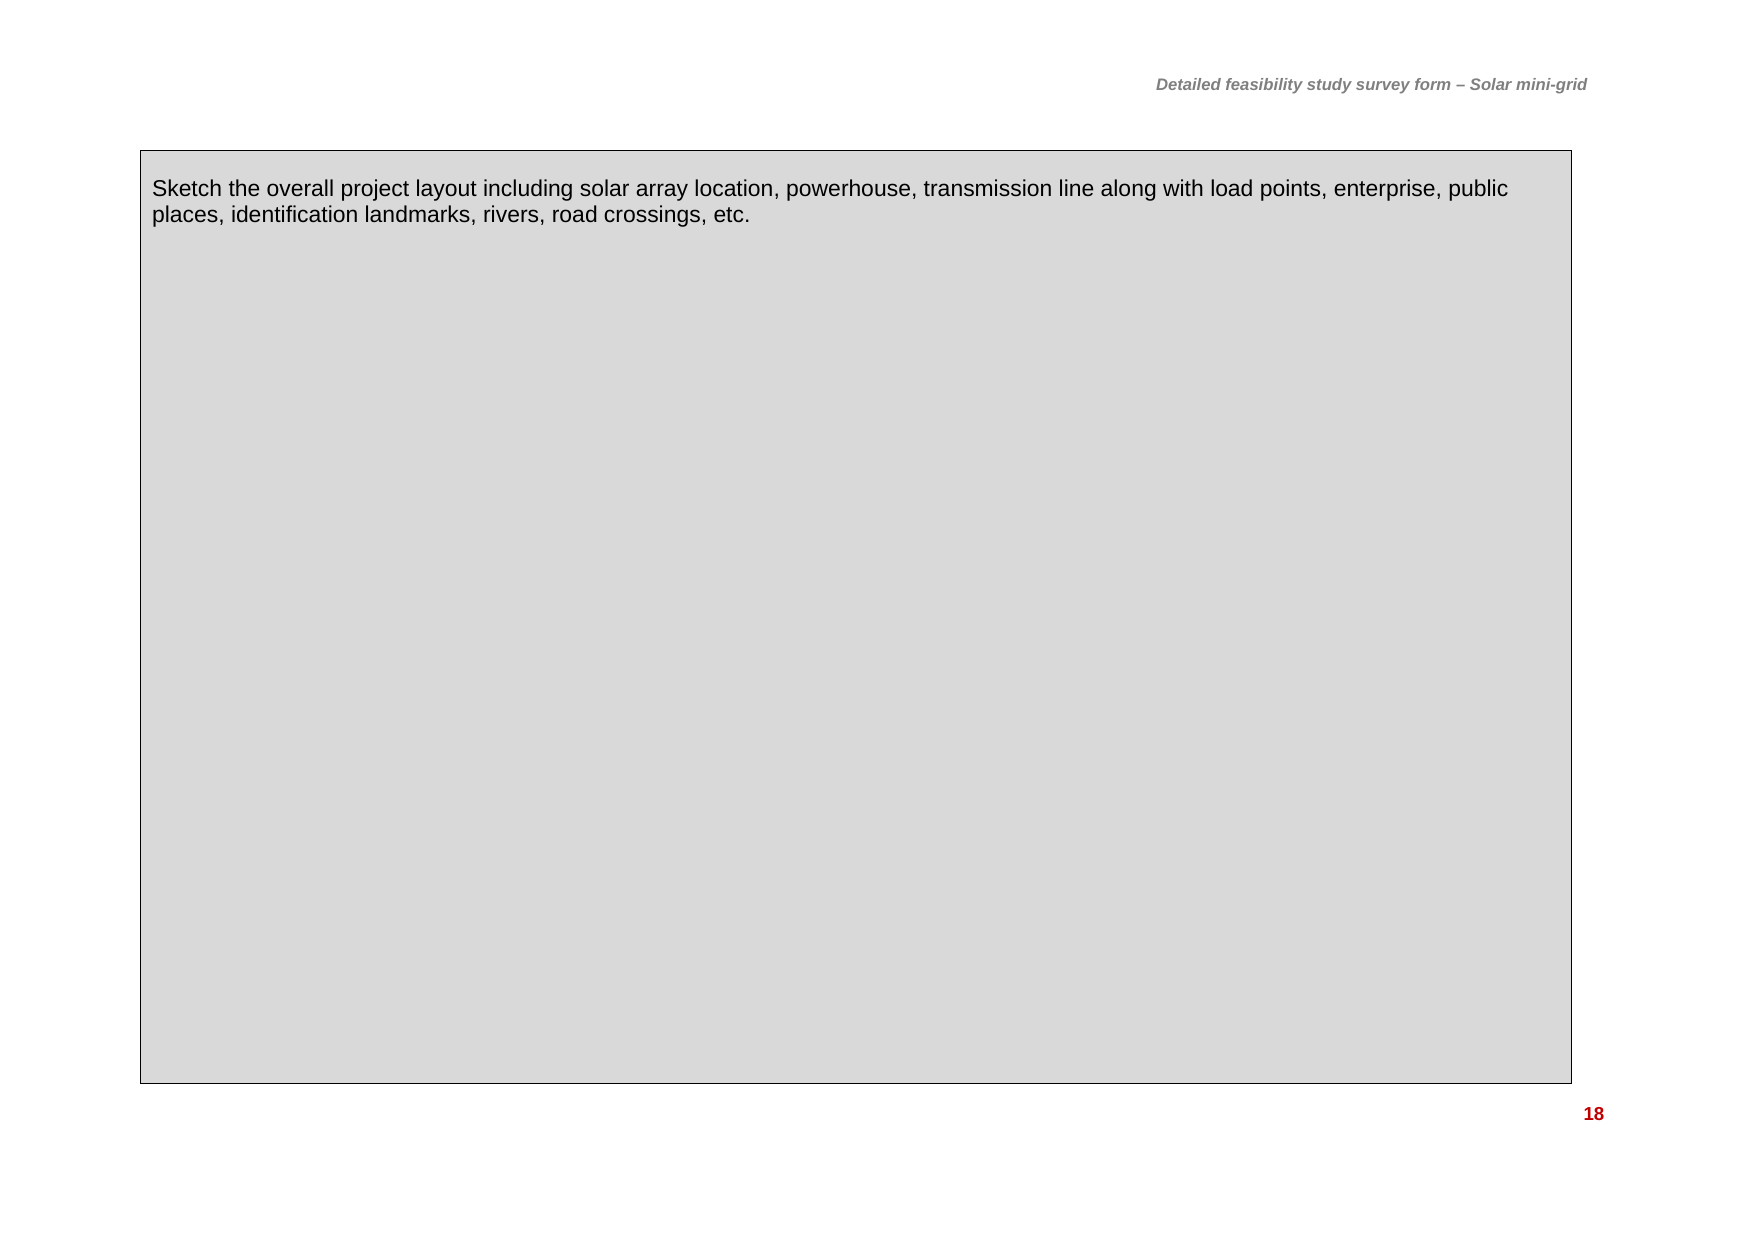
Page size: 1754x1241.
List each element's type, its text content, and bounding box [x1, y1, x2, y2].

table_header Sketch the overall project layout including solar array location, powerhouse, transmission line along with load points, enterprise, public places, identification landmarks, rivers, road crossings, etc. [141, 151, 1571, 1083]
